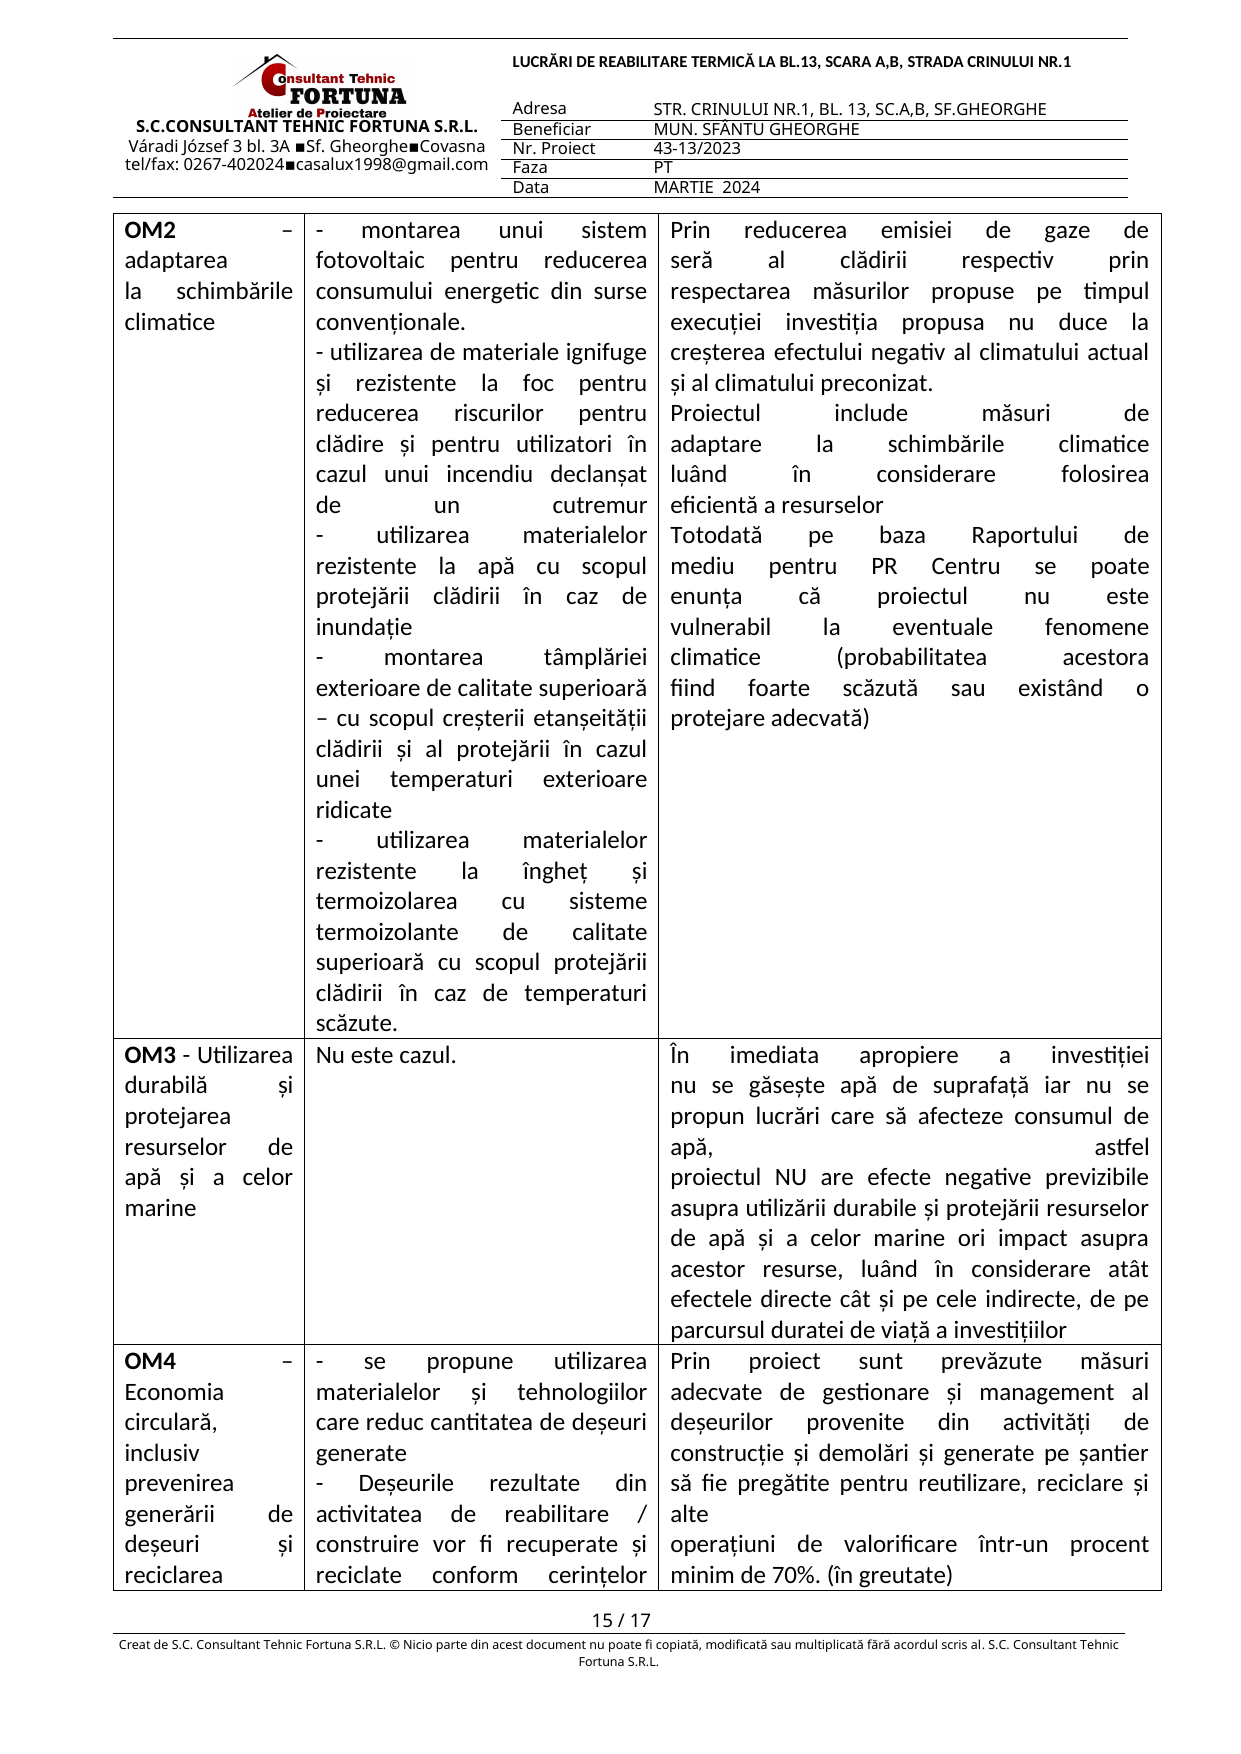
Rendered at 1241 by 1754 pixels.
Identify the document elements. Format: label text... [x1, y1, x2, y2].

table_cell Nu este cazul. [305, 1039, 658, 1344]
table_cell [305, 1345, 658, 1589]
table_cell Prin reducerea emisiei de gaze de seră al clădirii respectiv prin respectarea măsurilor propuse pe timpul execuției investiția propusa nu duce la creșterea efectului negativ al climatului actual și al climatului preconizat. Proiectul include măsuri de adaptare la schimbările climatice luând în considerare folosirea eficientă a resurselor Totodată pe baza Raportului de mediu pentru PR Centru se poate enunța că proiectul nu este vulnerabil la eventuale fenomene climatice (probabilitatea acestora fiind foarte scăzută sau existând o protejare adecvată) [659, 214, 1161, 1038]
picture [232, 53, 414, 120]
table_cell - montarea unui sistem fotovoltaic pentru reducerea consumului energetic din surse convenționale. - utilizarea de materiale ignifuge și rezistente la foc pentru reducerea riscurilor pentru clădire și pentru utilizatori în cazul unui incendiu declanșat de un cutremur - utilizarea materialelor rezistente la apă cu scopul protejării clădirii în caz de inundație - montarea tâmplăriei exterioare de calitate superioară – cu scopul creșterii etanșeității clădirii și al protejării în cazul unei temperaturi exterioare ridicate - utilizarea materialelor rezistente la îngheț și termoizolarea cu sisteme termoizolante de calitate superioară cu scopul protejării clădirii în caz de temperaturi scăzute. [305, 214, 658, 1038]
table_cell OM2 – adaptarea la schimbările climatice [114, 214, 304, 1038]
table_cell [114, 1345, 304, 1589]
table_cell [659, 1345, 1161, 1589]
table_cell OM3 - Utilizarea durabilă și protejarea resurselor de apă și a celor marine [114, 1039, 304, 1344]
table_cell În imediata apropiere a investiției nu se găsește apă de suprafață iar nu se propun lucrări care să afecteze consumul de apă, astfel proiectul NU are efecte negative previzibile asupra utilizării durabile și protejării resurselor de apă și a celor marine ori impact asupra acestor resurse, luând în considerare atât efectele directe cât și pe cele indirecte, de pe parcursul duratei de viață a investițiilor [659, 1039, 1161, 1344]
